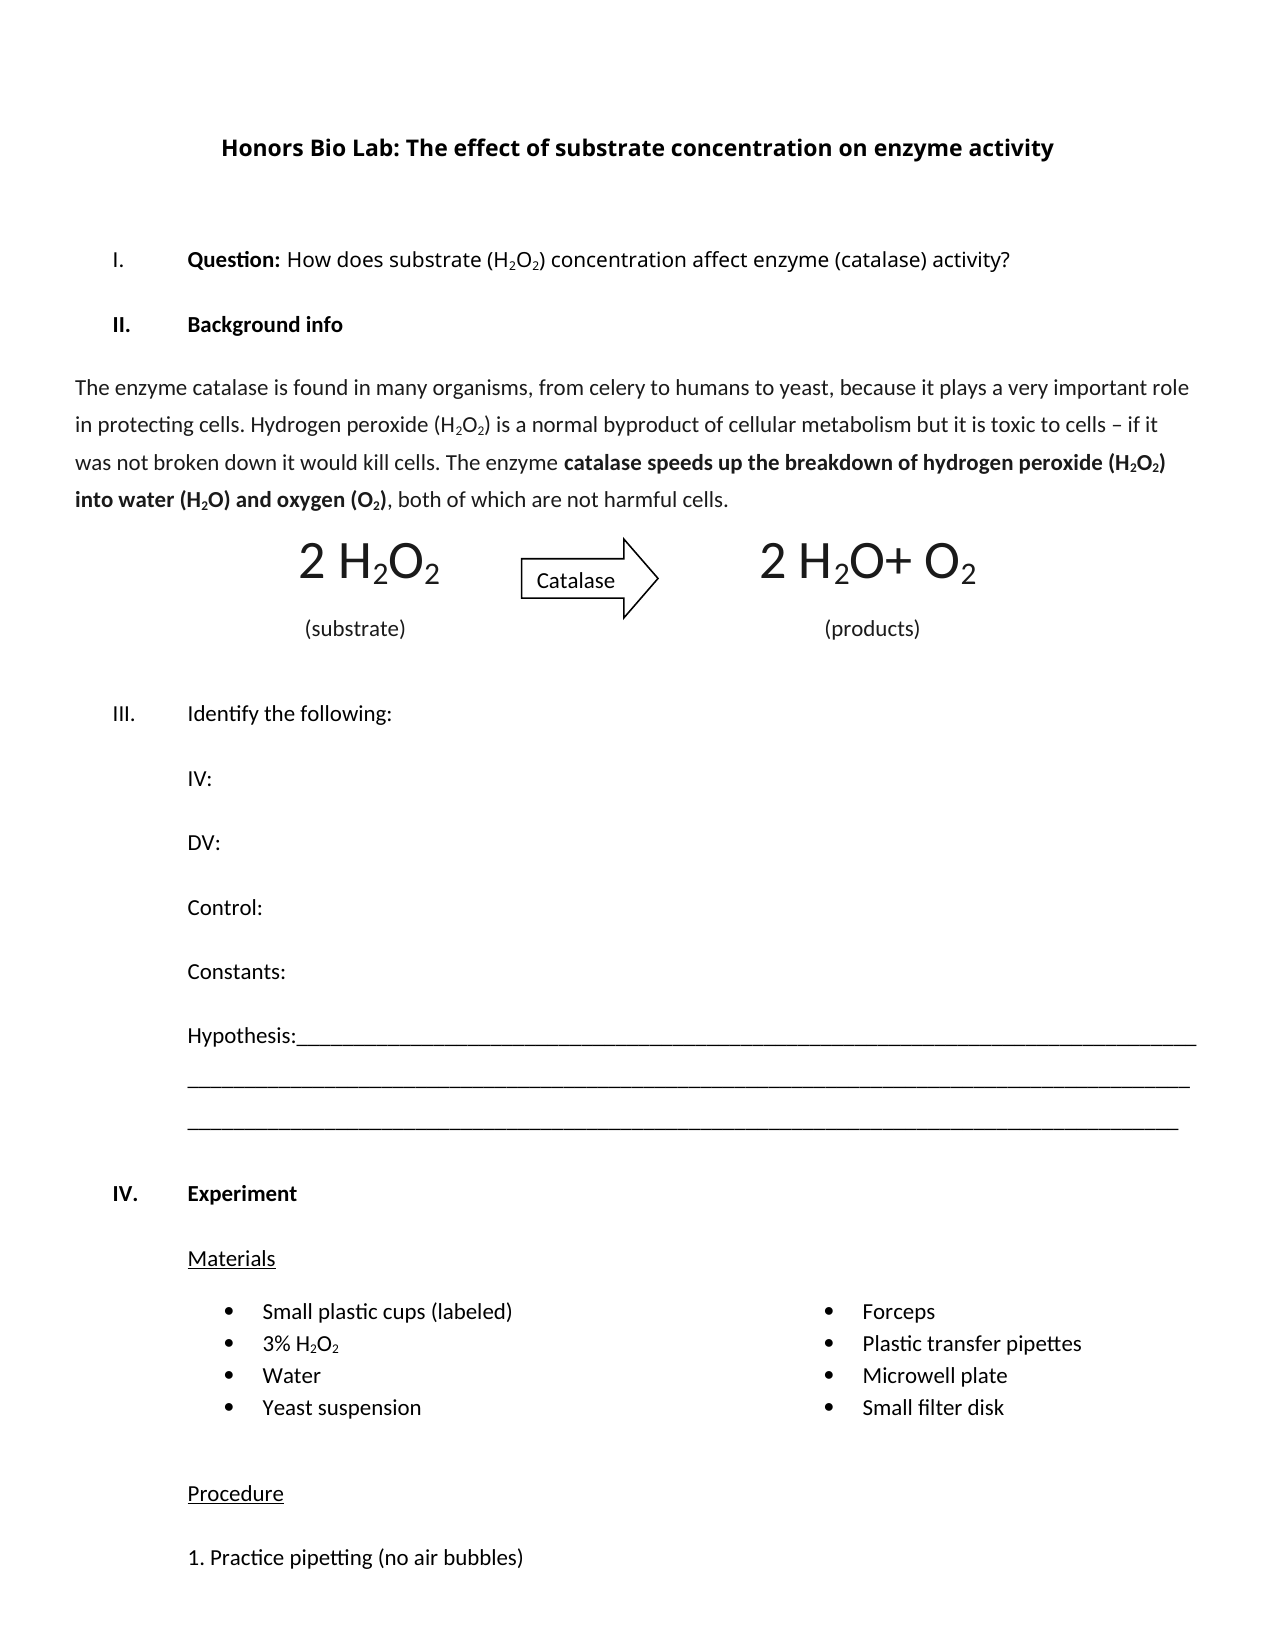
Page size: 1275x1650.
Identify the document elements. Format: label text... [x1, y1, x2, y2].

list Hypothesis:______________________________________________________________________________________________________________________________________________________________________________________________________________________________________________________________ [187, 1021, 1200, 1133]
list Water [225, 1361, 600, 1389]
list DV: [187, 828, 1200, 856]
list Experiment [112, 1179, 1200, 1207]
list Small filter disk [825, 1393, 1200, 1421]
list Plastic transfer pipettes [825, 1329, 1200, 1357]
list Control: [187, 893, 1200, 921]
list Forceps [825, 1297, 1200, 1325]
text The enzyme catalase is found in many organisms, from celery to humans to yeast, because it plays a very important role in protecting cells. Hydrogen peroxide (H2O2) is a normal byproduct of cellular metabolism but it is toxic to cells – if it was not broken down it would kill cells. The enzyme catalase speeds up the breakdown of hydrogen peroxide (H2O2) into water (H2O) and oxygen (O2), both of which are not harmful cells. [75, 364, 1200, 514]
list Microwell plate [825, 1361, 1200, 1389]
list Small plastic cups (labeled) [225, 1297, 600, 1325]
text 2 H2O2 2 H2O+ O2 [75, 526, 1200, 592]
list Background info [112, 311, 1200, 339]
list Materials [187, 1244, 1200, 1272]
list Constants: [187, 957, 1200, 985]
list IV: [187, 764, 1200, 792]
list 1. Practice pipetting (no air bubbles) [187, 1543, 1200, 1571]
text (substrate) (products) [75, 605, 1200, 642]
list Yeast suspension [225, 1393, 600, 1421]
list Identify the following: [112, 699, 1200, 727]
list Procedure [187, 1479, 1200, 1507]
list 3% H2O2 [225, 1329, 600, 1357]
text Honors Bio Lab: The effect of substrate concentration on enzyme activity [75, 132, 1200, 163]
list Question: How does substrate (H2O2) concentration affect enzyme (catalase) activity? [112, 245, 1200, 274]
